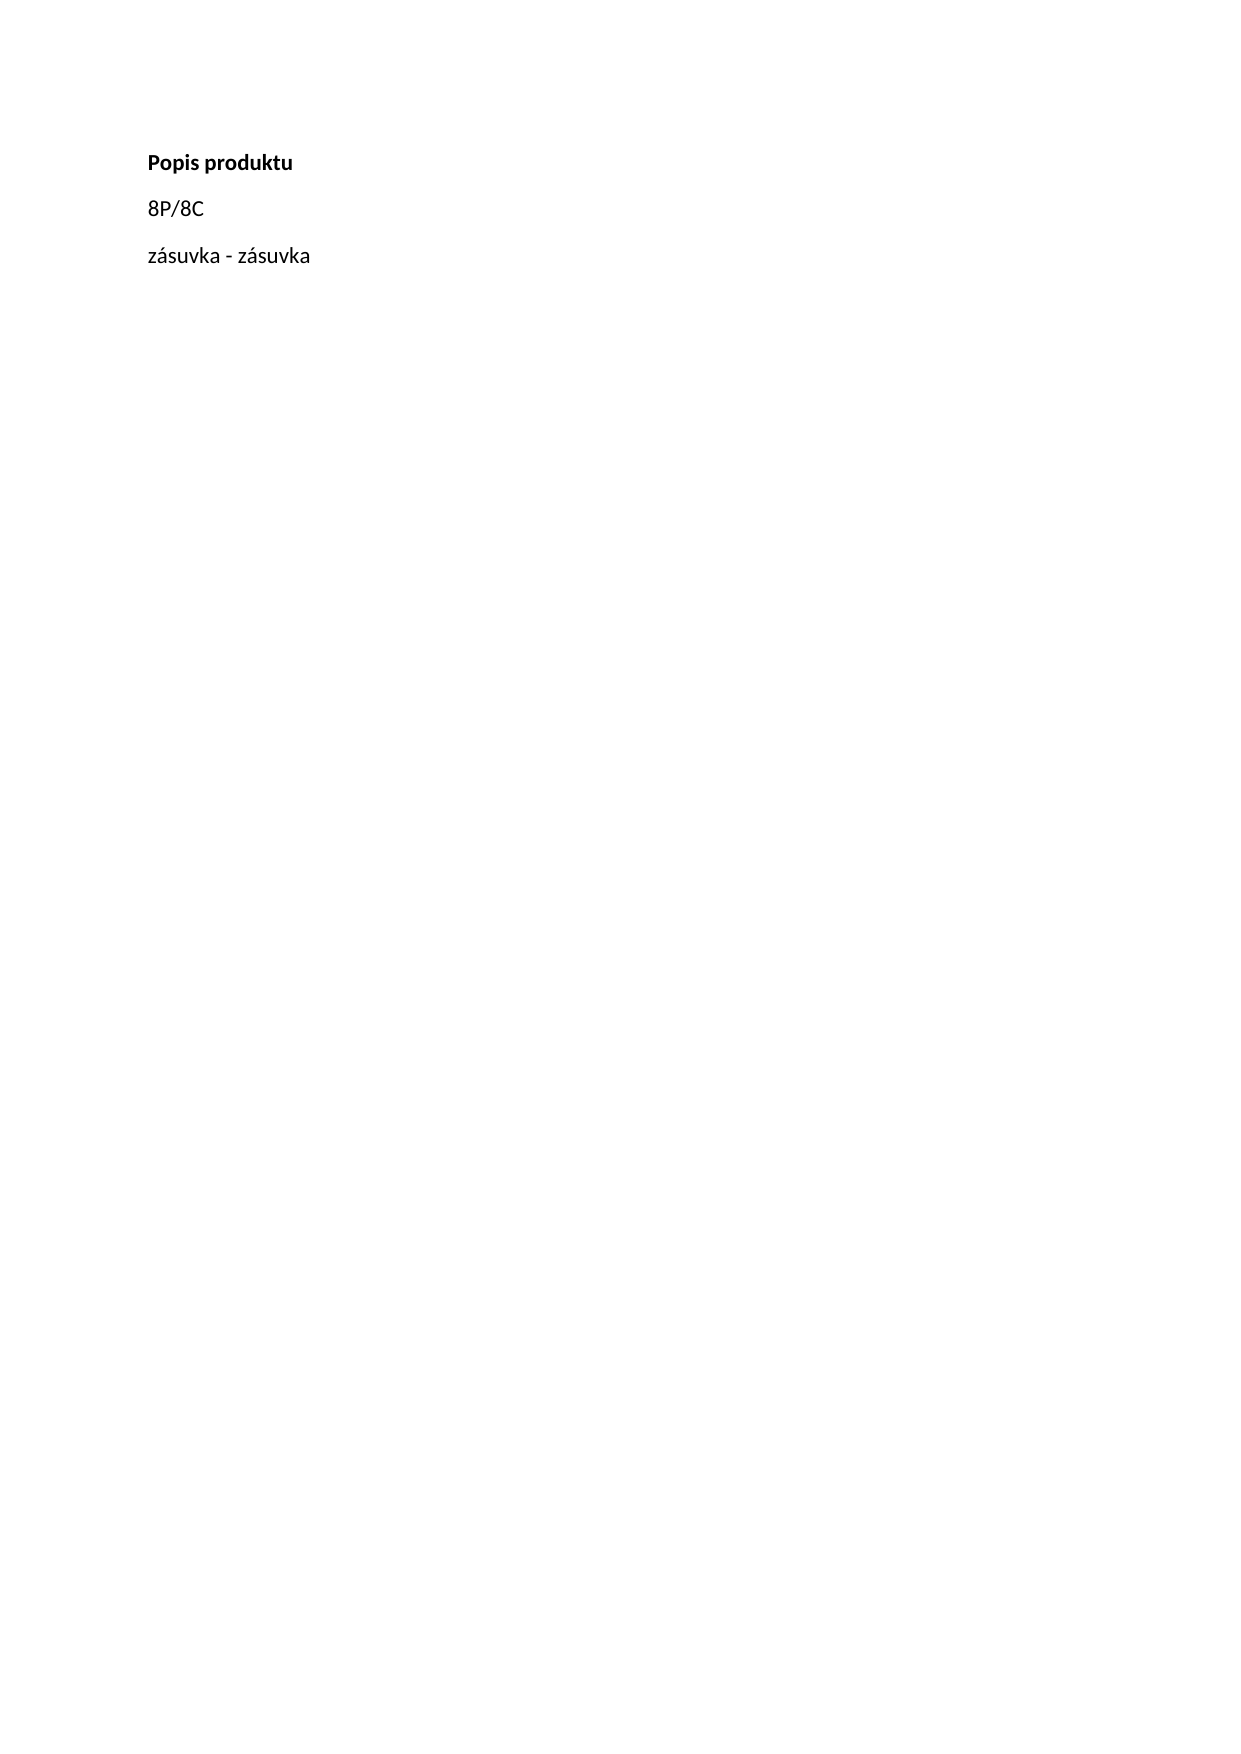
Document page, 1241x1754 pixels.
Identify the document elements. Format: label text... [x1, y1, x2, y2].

text zásuvka - zásuvka [148, 241, 1093, 269]
text Popis produktu [148, 148, 1093, 176]
text 8P/8C [148, 194, 1093, 222]
